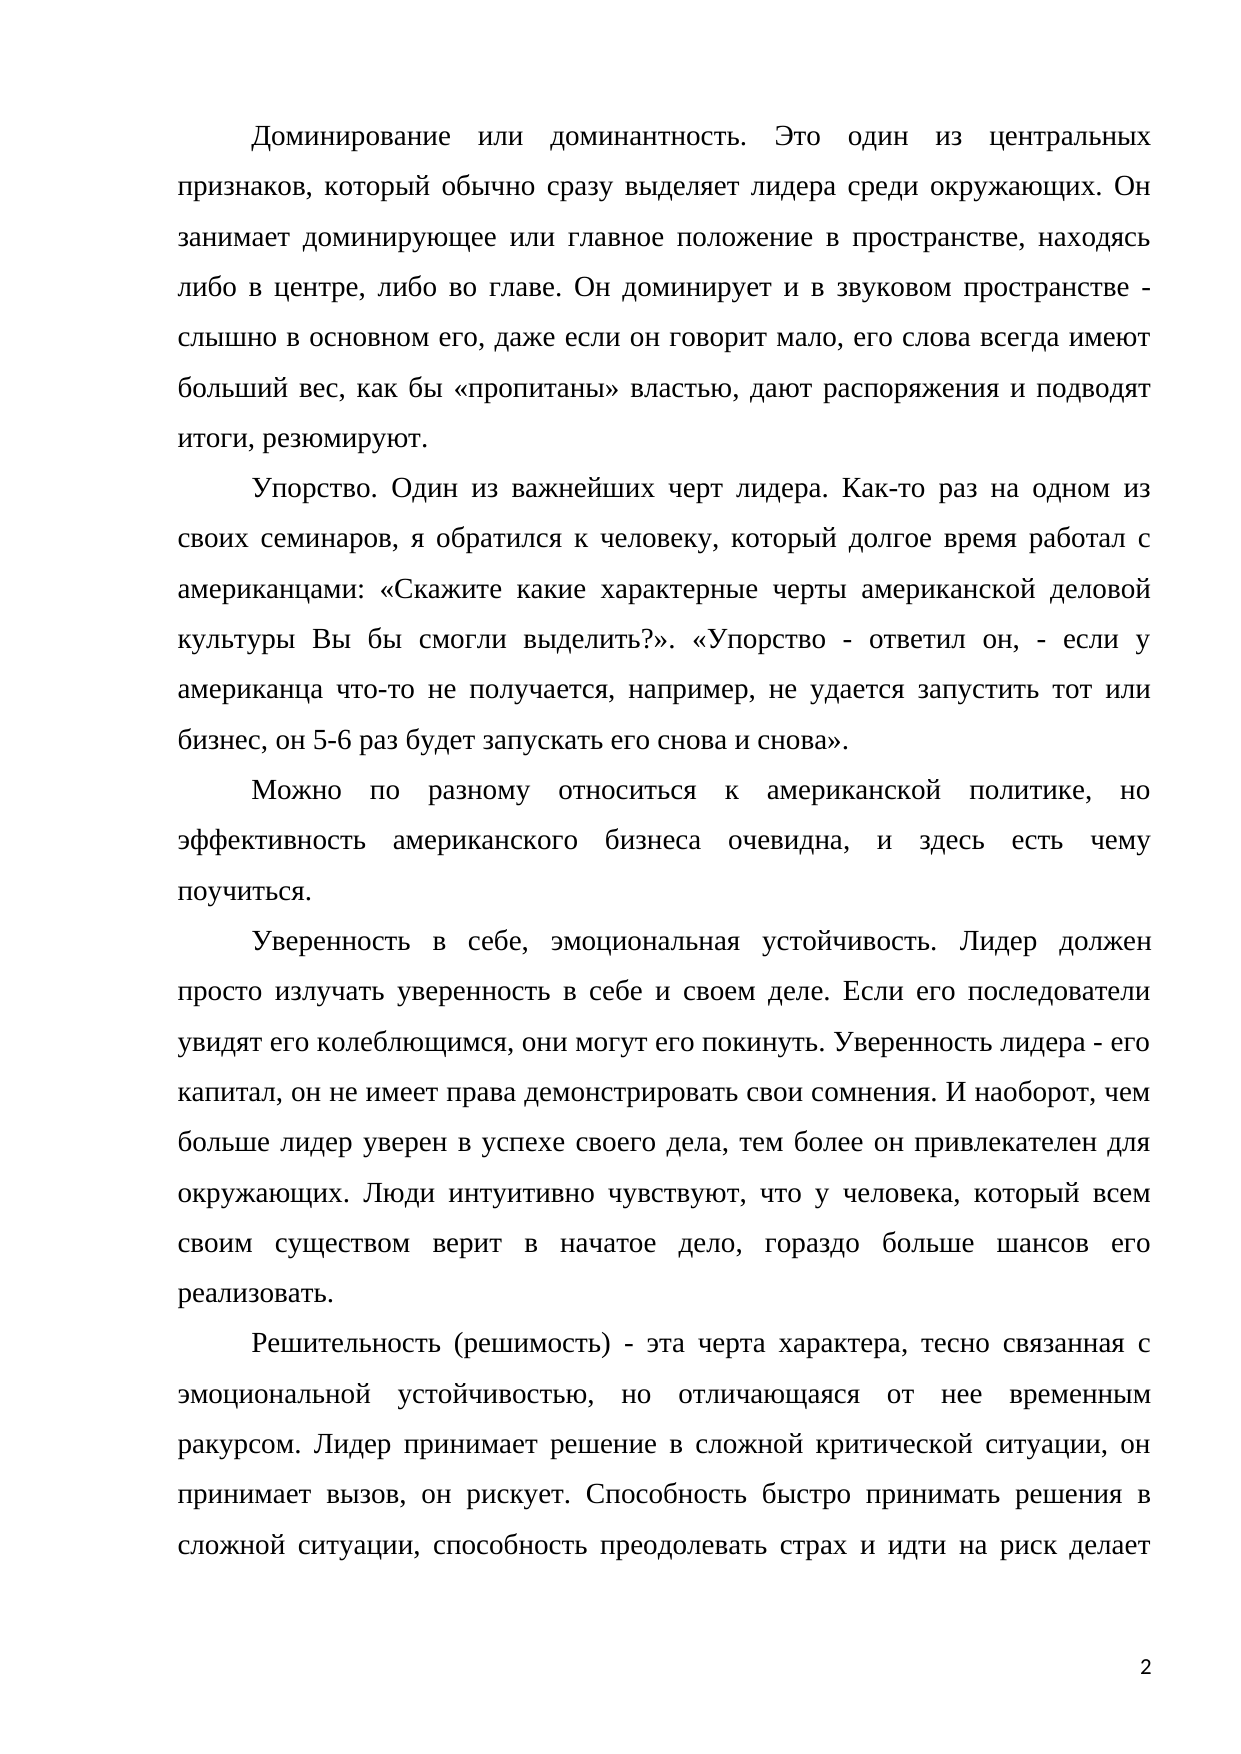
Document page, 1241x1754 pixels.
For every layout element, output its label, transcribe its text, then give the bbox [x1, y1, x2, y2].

text Уверенность в себе, эмоциональная устойчивость. Лидер должен просто излучать уверенность в себе и своем деле. Если его последователи увидят его колеблющимся, они могут его покинуть. Уверенность лидера - его капитал, он не имеет права демонстрировать свои сомнения. И наоборот, чем больше лидер уверен в успехе своего дела, тем более он привлекателен для окружающих. Люди интуитивно чувствуют, что у человека, который всем своим существом верит в начатое дело, гораздо больше шансов его реализовать. [177, 923, 1152, 1309]
text Можно по разному относиться к американской политике, но эффективность американского бизнеса очевидна, и здесь есть чему поучиться. [177, 772, 1152, 906]
text Упорство. Один из важнейших черт лидера. Как-то раз на одном из своих семинаров, я обратился к человеку, который долгое время работал с американцами: «Скажите какие характерные черты американской деловой культуры Вы бы смогли выделить?». «Упорство - ответил он, - если у американца что-то не получается, например, не удается запустить тот или бизнес, он 5-6 раз будет запускать его снова и снова». [177, 470, 1152, 755]
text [177, 1326, 1152, 1560]
text Доминирование или доминантность. Это один из центральных признаков, который обычно сразу выделяет лидера среди окружающих. Он занимает доминирующее или главное положение в пространстве, находясь либо в центре, либо во главе. Он доминирует и в звуковом пространстве - слышно в основном его, даже если он говорит мало, его слова всегда имеют больший вес, как бы «пропитаны» властью, дают распоряжения и подводят итоги, резюмируют. [177, 118, 1152, 453]
